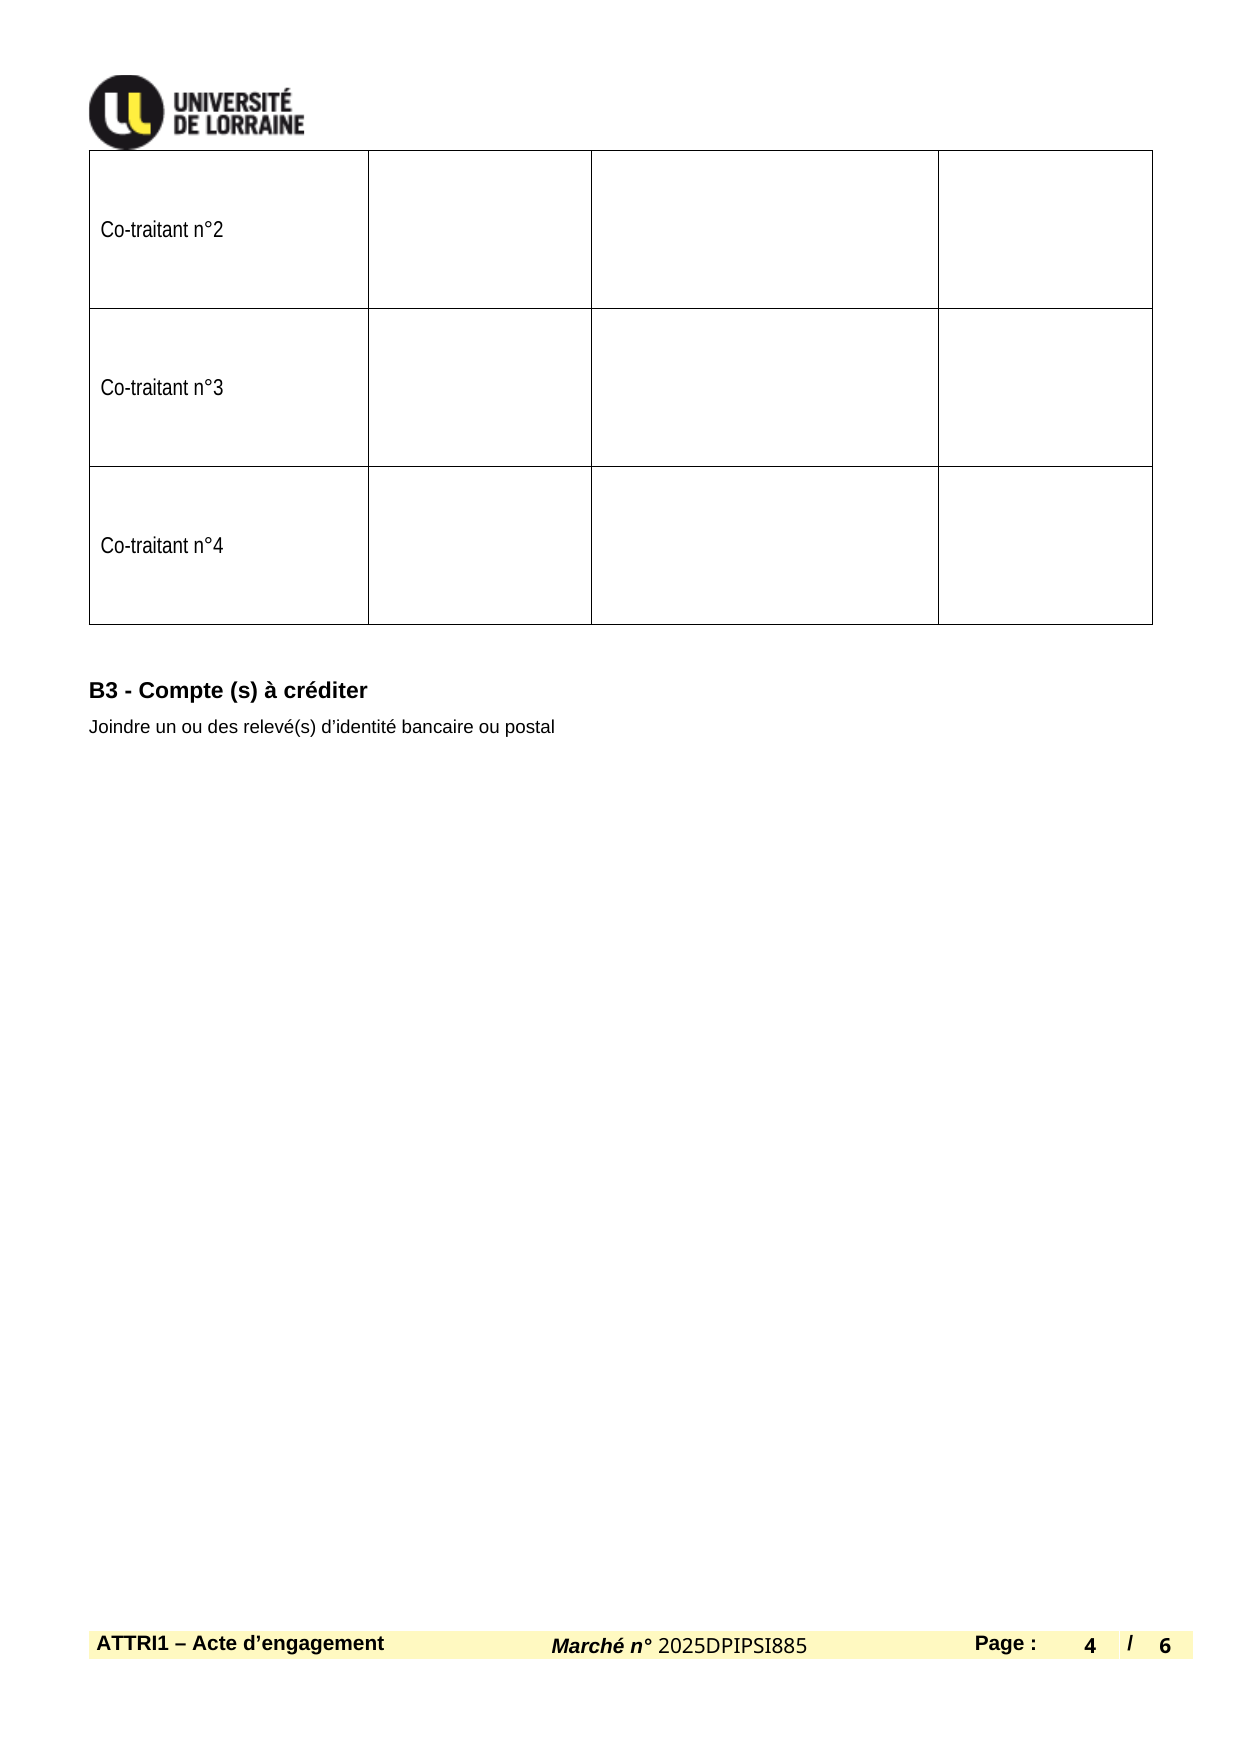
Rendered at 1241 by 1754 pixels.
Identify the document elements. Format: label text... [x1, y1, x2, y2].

table_cell [939, 309, 1152, 466]
picture [88, 75, 305, 150]
table_cell [939, 467, 1152, 623]
table_cell [369, 467, 591, 623]
table_cell [592, 309, 938, 466]
table_cell [592, 151, 938, 308]
text Joindre un ou des relevé(s) d’identité bancaire ou postal [89, 716, 1152, 737]
table_cell [939, 151, 1152, 308]
table_cell [369, 309, 591, 466]
table_cell Co-traitant n°2 [90, 151, 368, 308]
table_cell [592, 467, 938, 623]
text B3 - Compte (s) à créditer [89, 677, 1152, 703]
table_cell [369, 151, 591, 308]
table_cell Co-traitant n°4 [90, 467, 368, 623]
table_cell Co-traitant n°3 [90, 309, 368, 466]
